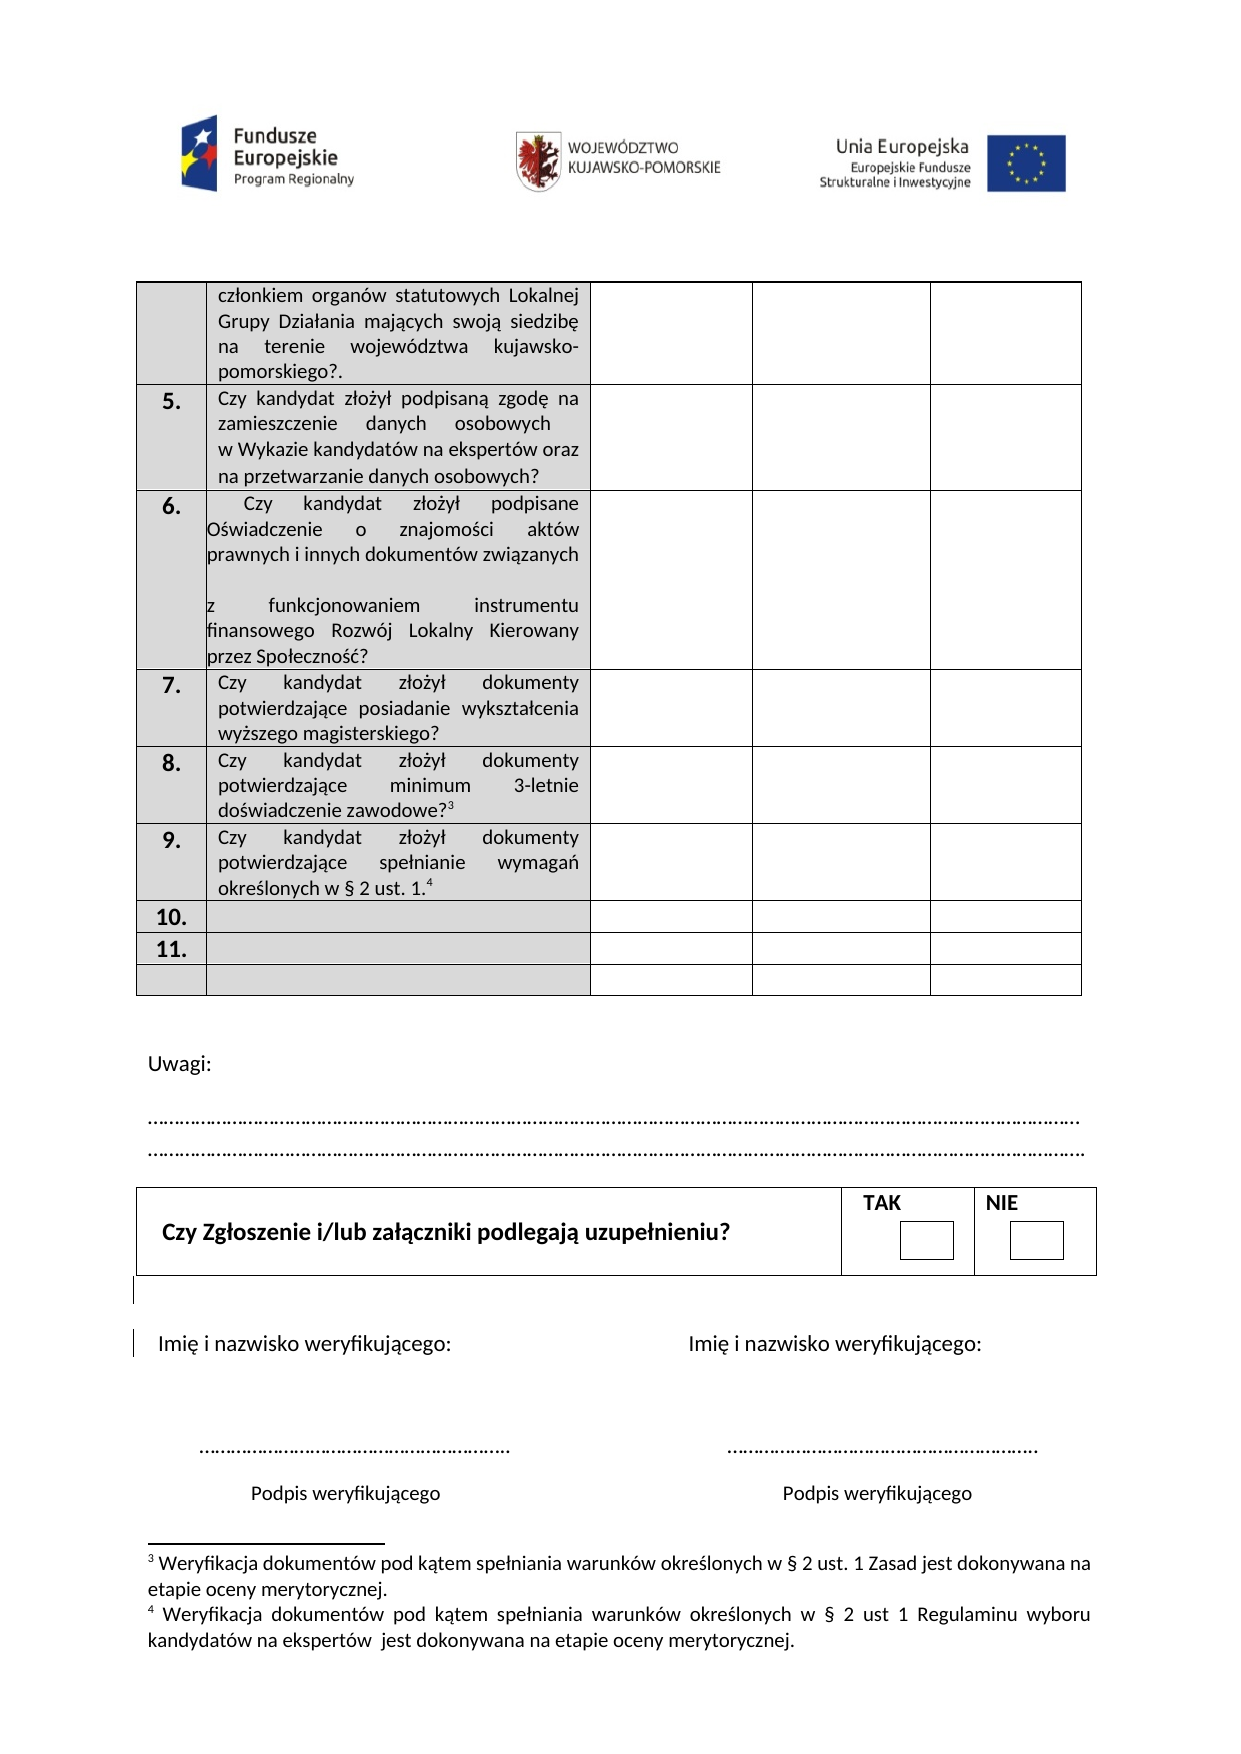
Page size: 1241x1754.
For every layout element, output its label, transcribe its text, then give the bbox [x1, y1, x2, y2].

table_cell [753, 747, 930, 823]
table_cell [931, 385, 1081, 489]
table_cell Czy kandydat złożył dokumenty potwierdzające spełnianie wymagań określonych w § 2 ust. 1. [207, 824, 590, 900]
table_cell 8. [137, 747, 206, 823]
table_cell [931, 824, 1081, 900]
table_cell 11. [137, 933, 206, 963]
table_cell [753, 965, 930, 995]
table_cell [591, 385, 752, 489]
table_header Czy Zgłoszenie i/lub załączniki podlegają uzupełnieniu? [137, 1188, 841, 1275]
table_cell 6. [137, 491, 206, 668]
text Imię i nazwisko weryfikującego: Imię i nazwisko weryfikującego: [148, 1329, 1093, 1357]
table_cell 10. [137, 901, 206, 932]
table_cell [753, 283, 930, 384]
table_cell 5. [137, 385, 206, 489]
table_cell [591, 670, 752, 746]
table_cell Czy kandydat złożył dokumenty potwierdzające minimum 3-letnie doświadczenie zawodowe? [207, 747, 590, 823]
table_cell [931, 901, 1081, 932]
table_cell [137, 965, 206, 995]
table_cell Czy kandydat złożył podpisane Oświadczenie o znajomości aktów prawnych i innych dokumentów związanych z funkcjonowaniem instrumentu finansowego Rozwój Lokalny Kierowany przez Społeczność? [207, 491, 590, 668]
table_cell [753, 670, 930, 746]
table_cell [931, 491, 1081, 668]
table_header TAK [842, 1188, 974, 1275]
table_cell [931, 747, 1081, 823]
text Podpis weryfikującego Podpis weryfikującego [148, 1480, 1093, 1505]
table_cell [753, 385, 930, 489]
table_cell [753, 824, 930, 900]
picture [147, 73, 1117, 254]
table_cell [931, 283, 1081, 384]
table_header NIE [975, 1188, 1096, 1275]
table_cell 4. [137, 283, 206, 384]
table_cell 9. [137, 824, 206, 900]
table_cell [931, 670, 1081, 746]
text ………………………………………………….. ………………………………………………….. [148, 1431, 1093, 1459]
table_cell [591, 933, 752, 963]
table_cell [591, 965, 752, 995]
table_cell [591, 901, 752, 932]
text …………………………………………………………………………………………………………………………………………………………………………………………………………………………………………………………………………………………………………………………. [148, 1102, 1093, 1162]
text Uwagi: [148, 1049, 1093, 1077]
table_cell [931, 933, 1081, 963]
table_cell [753, 491, 930, 668]
table_cell [591, 283, 752, 384]
table_cell [207, 965, 590, 995]
table_cell [753, 901, 930, 932]
table_cell 7. [137, 670, 206, 746]
table_cell [591, 824, 752, 900]
table_cell [931, 965, 1081, 995]
table_cell Czy kandydat złożył dokumenty potwierdzające posiadanie wykształcenia wyższego magisterskiego? [207, 670, 590, 746]
table_cell Czy kandydat złożył podpisaną zgodę na zamieszczenie danych osobowych w Wykazie kandydatów na ekspertów oraz na przetwarzanie danych osobowych? [207, 385, 590, 489]
table_cell [591, 491, 752, 668]
table_cell [207, 901, 590, 932]
table_cell [753, 933, 930, 963]
table_cell [207, 933, 590, 963]
table_cell [591, 747, 752, 823]
